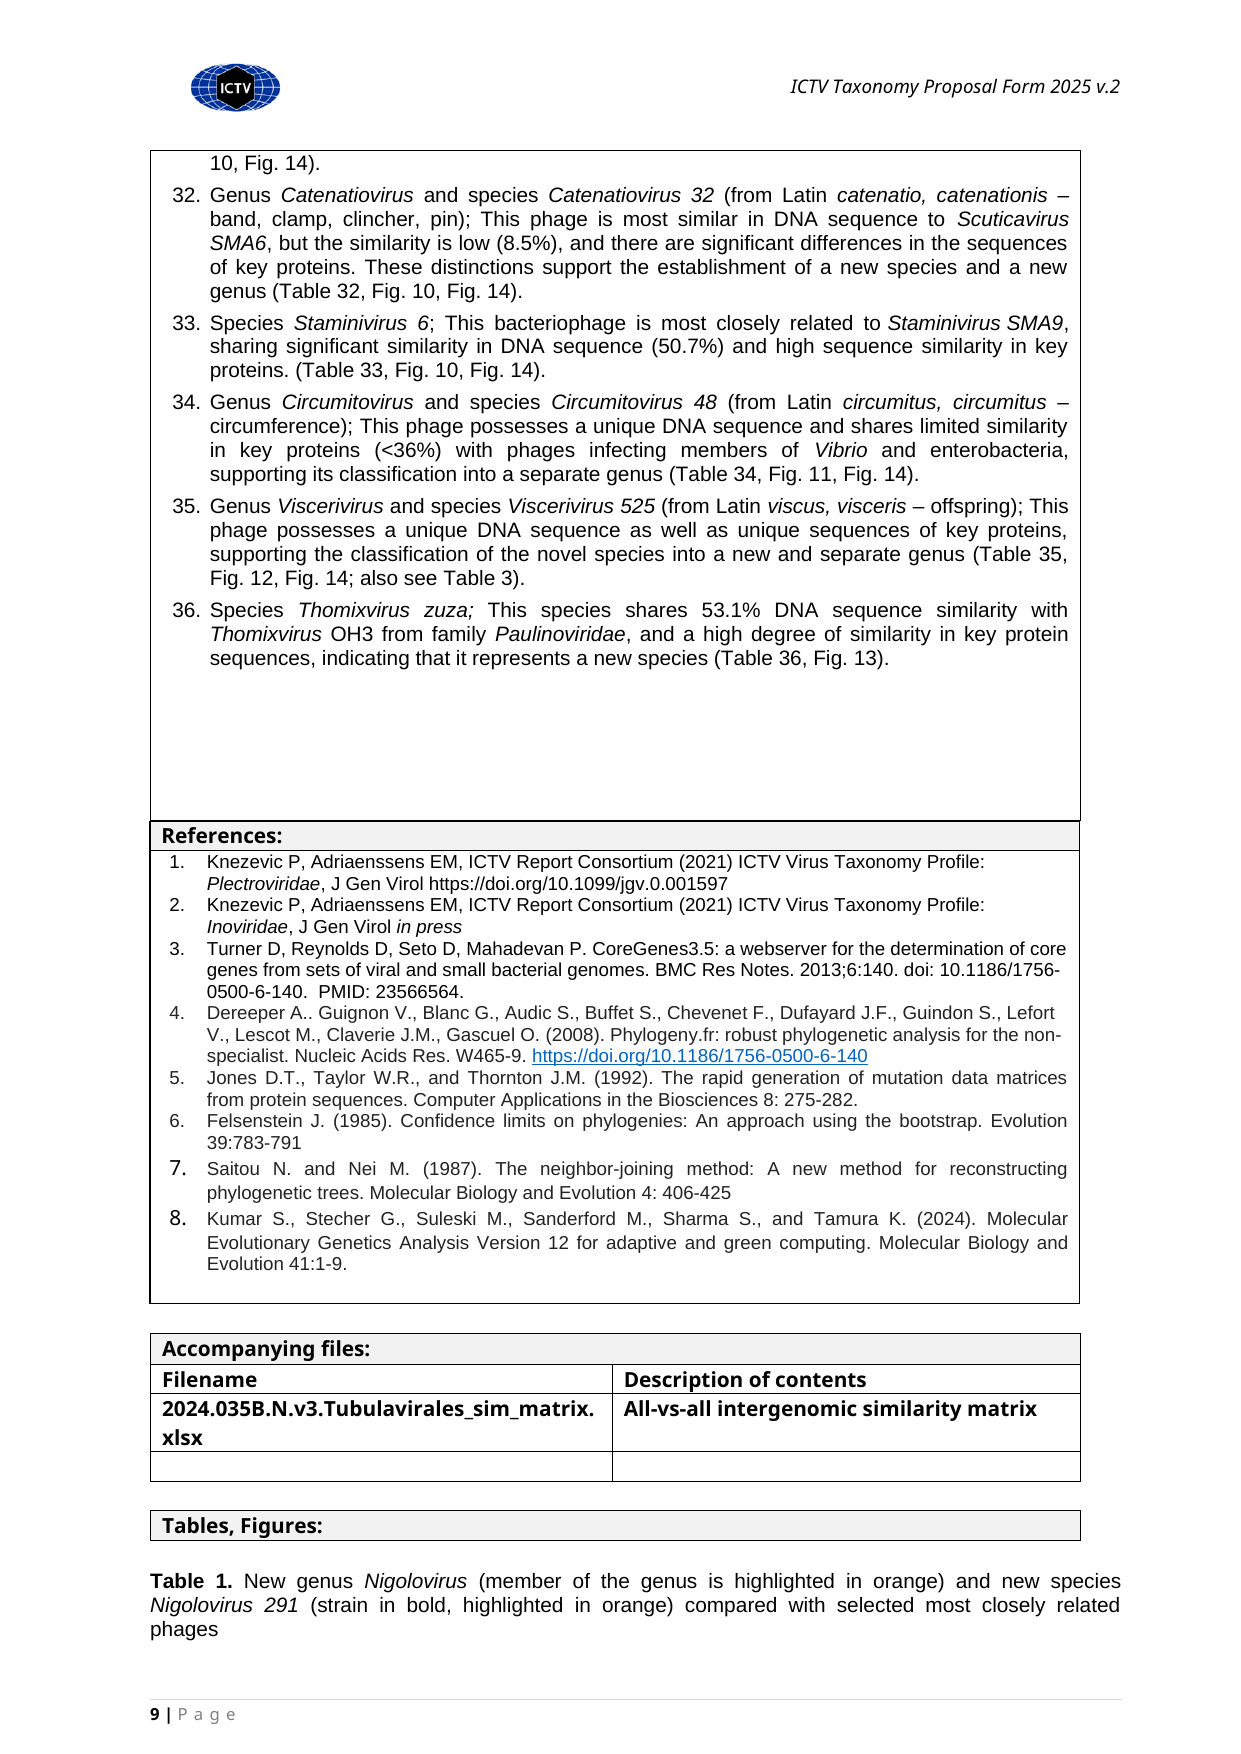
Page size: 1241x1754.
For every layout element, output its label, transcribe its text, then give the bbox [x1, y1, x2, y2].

text Table 1. New genus Nigolovirus (member of the genus is highlighted in orange) and new species Nigolovirus 291 (strain in bold, highlighted in orange) compared with selected most closely related phages [150, 1569, 1122, 1641]
table_cell Knezevic P, Adriaenssens EM, ICTV Report Consortium (2021) ICTV Virus Taxonomy Profile: Plectroviridae, J Gen Virol https://doi.org/10.1099/jgv.0.001597 Knezevic P, Adriaenssens EM, ICTV Report Consortium (2021) ICTV Virus Taxonomy Profile: Inoviridae, J Gen Virol in press Turner D, Reynolds D, Seto D, Mahadevan P. CoreGenes3.5: a webserver for the determination of core genes from sets of viral and small bacterial genomes. BMC Res Notes. 2013;6:140. doi: 10.1186/1756-0500-6-140. PMID: 23566564. Dereeper A.. Guignon V., Blanc G., Audic S., Buffet S., Chevenet F., Dufayard J.F., Guindon S., Lefort V., Lescot M., Claverie J.M., Gascuel O. (2008). Phylogeny.fr: robust phylogenetic analysis for the non-specialist. Nucleic Acids Res. W465-9. https://doi.org/10.1186/1756-0500-6-140 Jones D.T., Taylor W.R., and Thornton J.M. (1992). The rapid generation of mutation data matrices from protein sequences. Computer Applications in the Biosciences 8: 275-282. Felsenstein J. (1985). Confidence limits on phylogenies: An approach using the bootstrap. Evolution 39:783-791 Saitou N. and Nei M. (1987). The neighbor-joining method: A new method for reconstructing phylogenetic trees. Molecular Biology and Evolution 4: 406-425 Kumar S., Stecher G., Suleski M., Sanderford M., Sharma S., and Tamura K. (2024). Molecular Evolutionary Genetics Analysis Version 12 for adaptive and green computing. Molecular Biology and Evolution 41:1-9. [151, 851, 1079, 1303]
table_cell Description of contents [613, 1365, 1080, 1393]
picture [190, 56, 282, 113]
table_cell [151, 151, 1080, 819]
table_cell [613, 1452, 1080, 1481]
table_cell [151, 1452, 612, 1481]
table_cell 2024.035B.N.v3.Tubulavirales_sim_matrix.xlsx [151, 1394, 612, 1451]
table_header Tables, Figures: [151, 1511, 1080, 1540]
table_header Accompanying files: [151, 1334, 1080, 1364]
table_cell All-vs-all intergenomic similarity matrix [613, 1394, 1080, 1451]
table_cell Filename [151, 1365, 612, 1393]
table_header References: [151, 822, 1079, 850]
